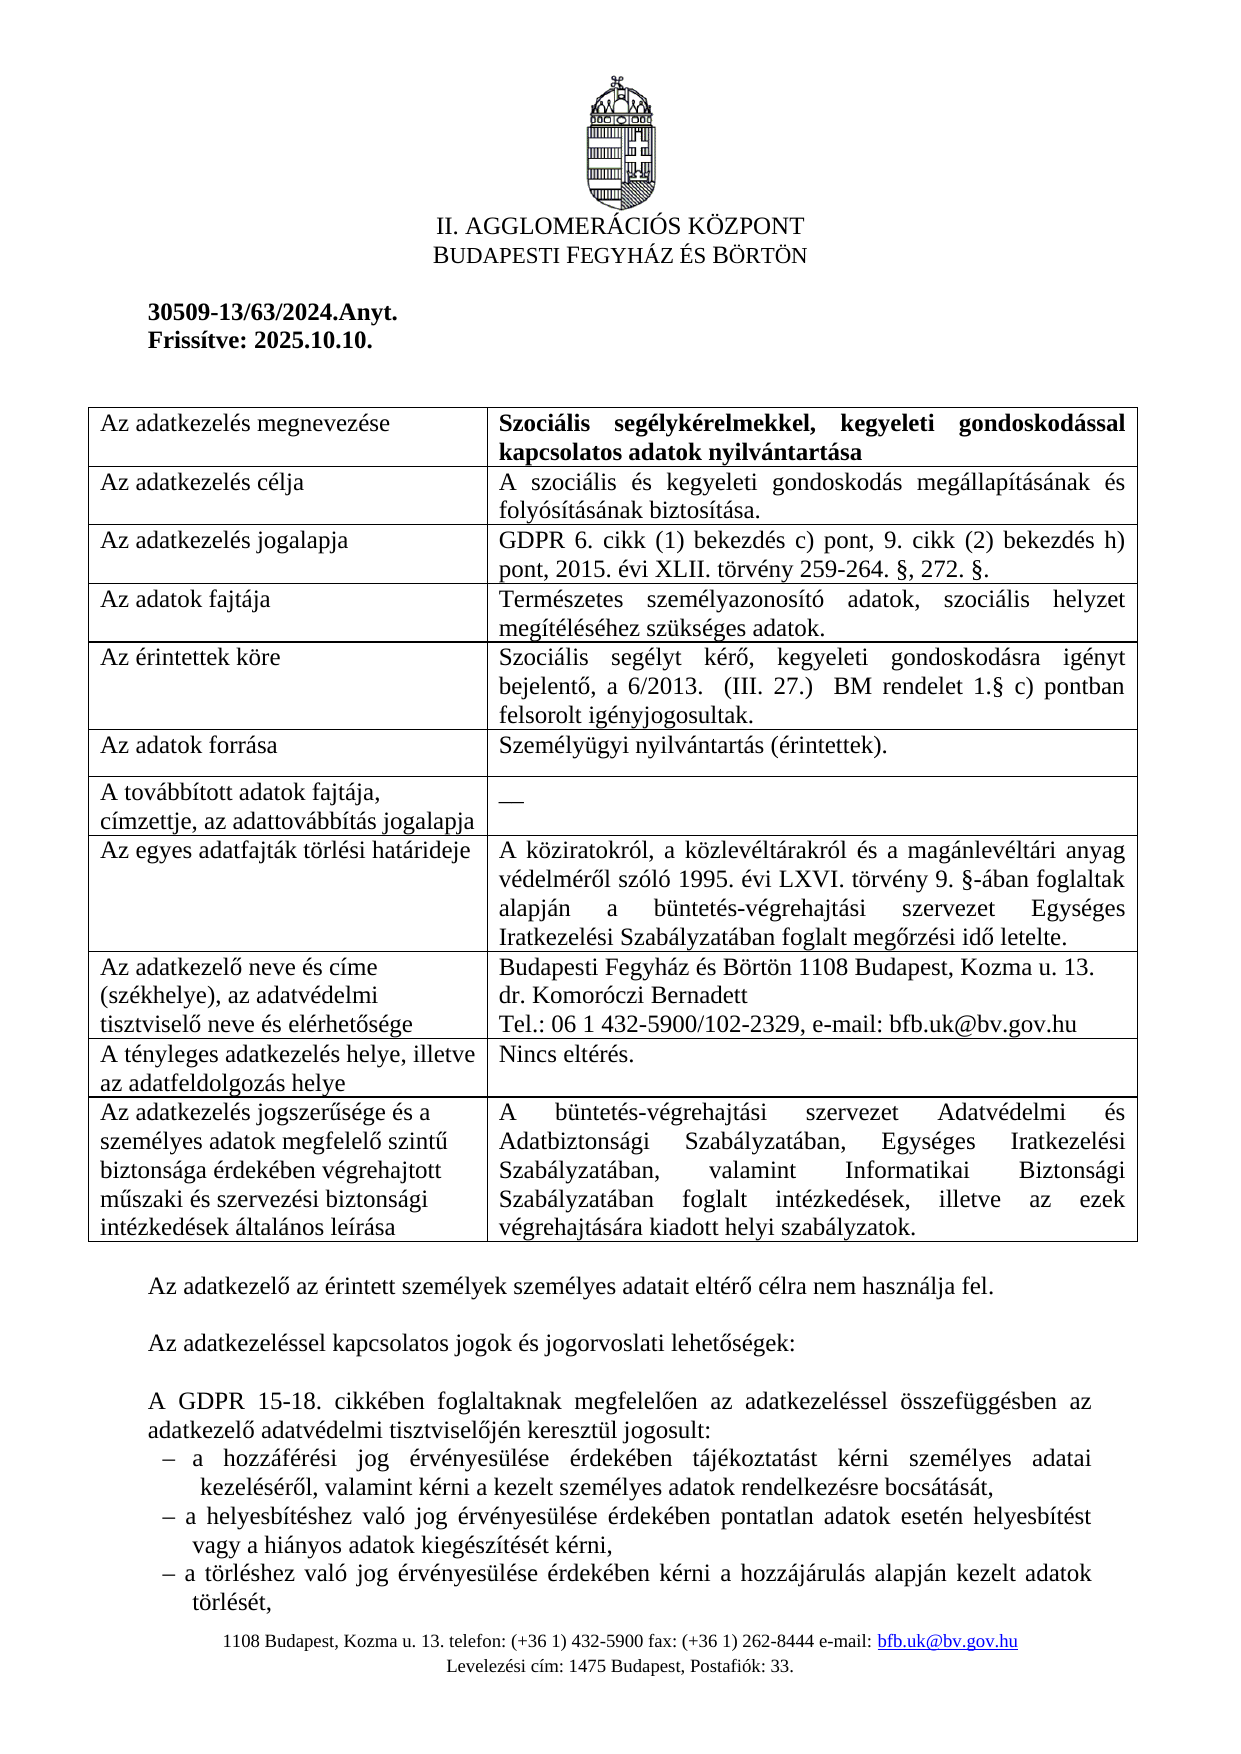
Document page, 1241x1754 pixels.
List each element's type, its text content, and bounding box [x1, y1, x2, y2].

table_header Az adatkezelés megnevezése [89, 408, 487, 466]
table_cell A büntetés-végrehajtási szervezet Adatvédelmi és Adatbiztonsági Szabályzatában, Egységes Iratkezelési Szabályzatában, valamint Informatikai Biztonsági Szabályzatában foglalt intézkedések, illetve az ezek végrehajtására kiadott helyi szabályzatok. [488, 1098, 1137, 1241]
table_cell Természetes személyazonosító adatok, szociális helyzet megítéléséhez szükséges adatok. [488, 584, 1137, 641]
table_cell Budapesti Fegyház és Börtön 1108 Budapest, Kozma u. 13. dr. Komoróczi Bernadett Tel.: 06 1 432-5900/102-2329, e-mail: bfb.uk@bv.gov.hu [488, 952, 1137, 1038]
table_cell A szociális és kegyeleti gondoskodás megállapításának és folyósításának biztosítása. [488, 467, 1137, 524]
table_cell Az adatkezelés célja [89, 467, 487, 524]
table_cell Az adatok fajtája [89, 584, 487, 641]
text A GDPR 15-18. cikkében foglaltaknak megfelelően az adatkezeléssel összefüggésben az adatkezelő adatvédelmi tisztviselőjén keresztül jogosult: [148, 1386, 1092, 1443]
table_cell Az egyes adatfajták törlési határideje [89, 836, 487, 951]
table_cell Az adatkezelő neve és címe (székhelye), az adatvédelmi tisztviselő neve és elérhetősége [89, 952, 487, 1038]
table_header Szociális segélykérelmekkel, kegyeleti gondoskodással kapcsolatos adatok nyilvántartása [488, 408, 1137, 466]
list a hozzáférési jog érvényesülése érdekében tájékoztatást kérni személyes adatai kezeléséről, valamint kérni a kezelt személyes adatok rendelkezésre bocsátását, [162, 1443, 1092, 1501]
table_cell Az adatok forrása [89, 730, 487, 776]
table_cell Az érintettek köre [89, 643, 487, 729]
text – a helyesbítéshez való jog érvényesülése érdekében pontatlan adatok esetén helyesbítést vagy a hiányos adatok kiegészítését kérni, [162, 1501, 1092, 1558]
table_cell GDPR 6. cikk (1) bekezdés c) pont, 9. cikk (2) bekezdés h) pont, 2015. évi XLII. törvény 259-264. §, 272. §. [488, 525, 1137, 583]
text Az adatkezeléssel kapcsolatos jogok és jogorvoslati lehetőségek: [148, 1328, 1092, 1357]
table_cell Nincs eltérés. [488, 1039, 1137, 1096]
table_cell Szociális segélyt kérő, kegyeleti gondoskodásra igényt bejelentő, a 6/2013. (III. 27.) BM rendelet 1.§ c) pontban felsorolt igényjogosultak. [488, 643, 1137, 729]
table_cell Személyügyi nyilvántartás (érintettek). [488, 730, 1137, 776]
table_cell __ [488, 777, 1137, 834]
text Az adatkezelő az érintett személyek személyes adatait eltérő célra nem használja fel. [148, 1271, 1092, 1300]
table_cell Az adatkezelés jogszerűsége és a személyes adatok megfelelő szintű biztonsága érdekében végrehajtott műszaki és szervezési biztonsági intézkedések általános leírása [89, 1098, 487, 1241]
text – a törléshez való jog érvényesülése érdekében kérni a hozzájárulás alapján kezelt adatok törlését, [162, 1558, 1092, 1616]
text Frissítve: 2025.10.10. [148, 325, 1092, 354]
picture [582, 73, 658, 212]
table_cell A köziratokról, a közlevéltárakról és a magánlevéltári anyag védelméről szóló 1995. évi LXVI. törvény 9. §-ában foglaltak alapján a büntetés-végrehajtási szervezet Egységes Iratkezelési Szabályzatában foglalt megőrzési idő letelte. [488, 836, 1137, 951]
table_cell A továbbított adatok fajtája, címzettje, az adattovábbítás jogalapja [89, 777, 487, 834]
table_cell Az adatkezelés jogalapja [89, 525, 487, 583]
text 30509-13/63/2024.Anyt. [148, 297, 1092, 325]
table_cell A tényleges adatkezelés helye, illetve az adatfeldolgozás helye [89, 1039, 487, 1096]
